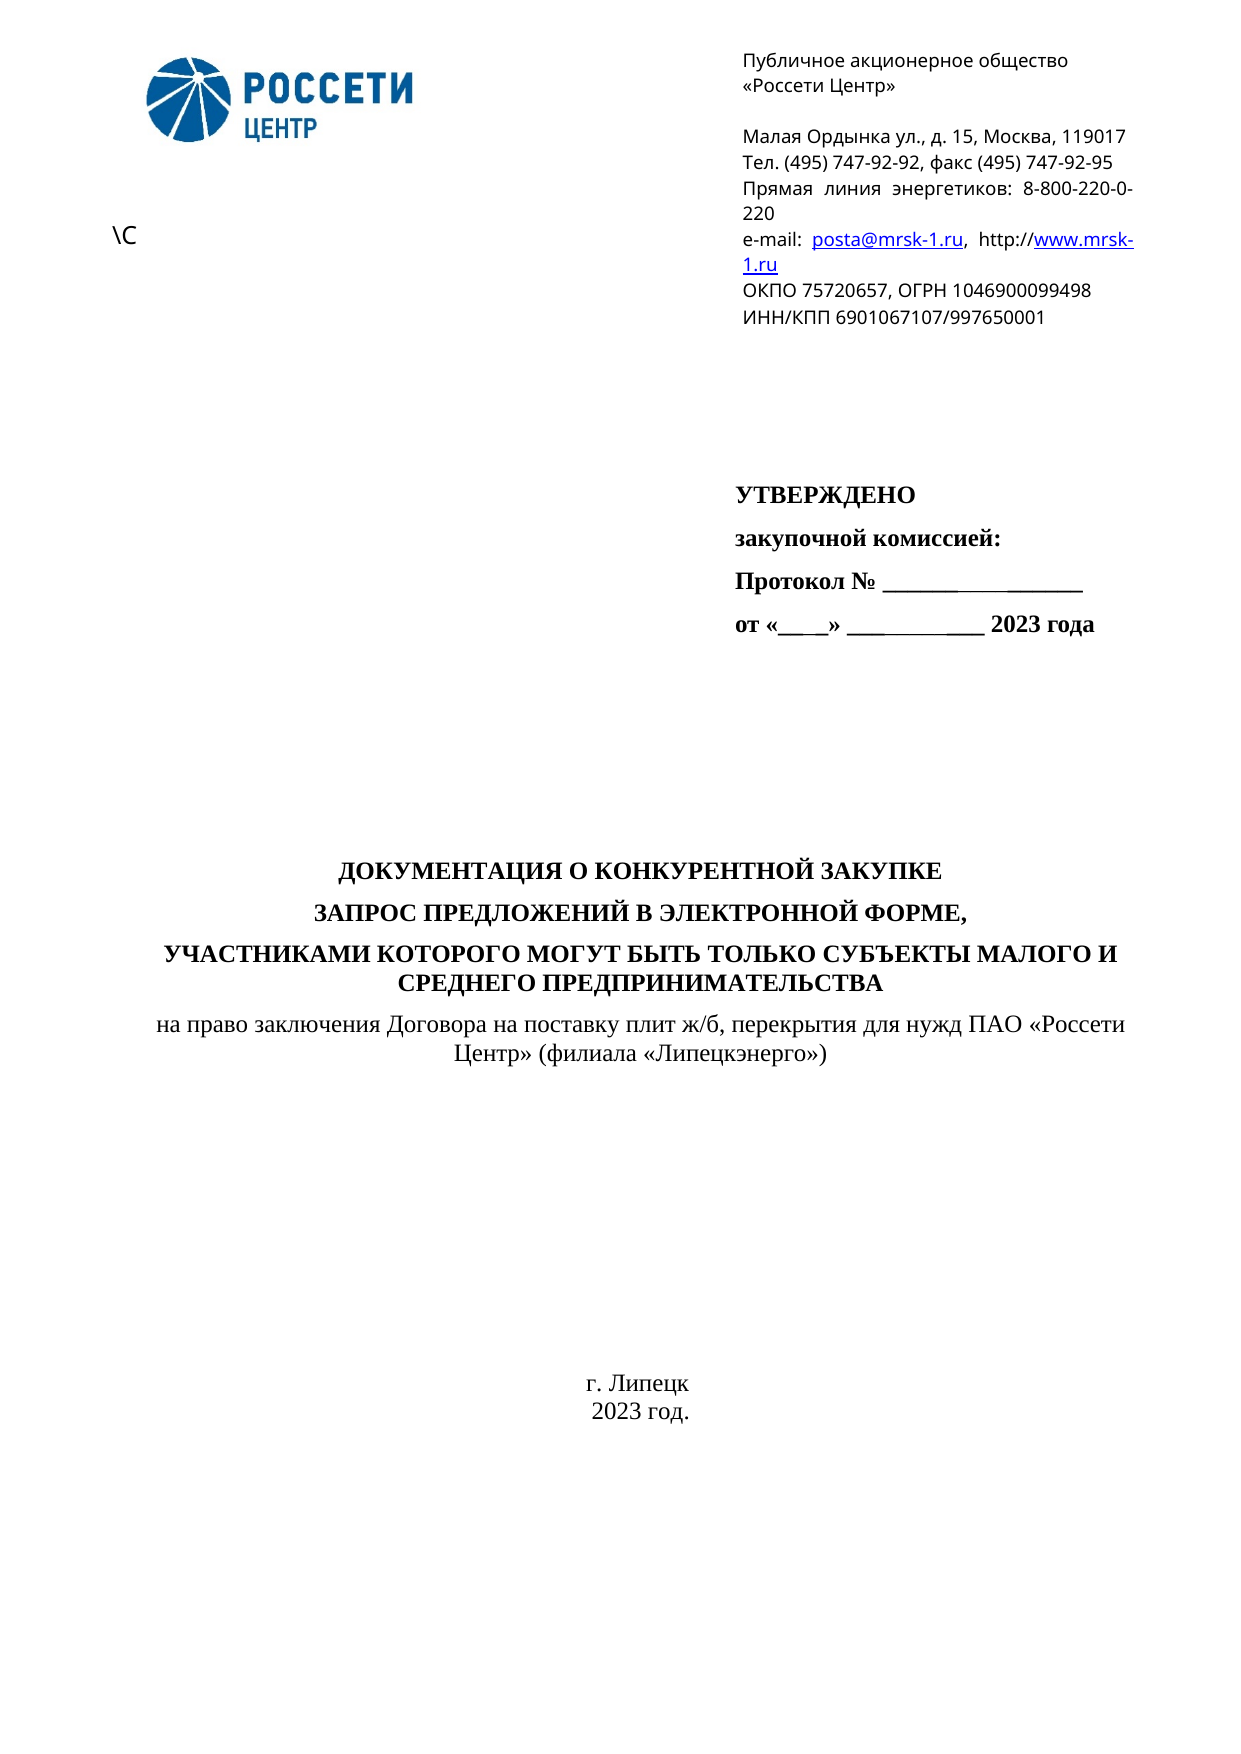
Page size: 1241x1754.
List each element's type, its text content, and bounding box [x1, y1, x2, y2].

text от «____» ___________ 2023 года [735, 609, 1151, 638]
text ЗАПРОС ПРЕДЛОЖЕНИЙ В ЭЛЕКТРОННОЙ ФОРМЕ, [129, 898, 1151, 926]
table_header Публичное акционерное общество «Россети Центр» Малая Ордынка ул., д. 15, Москва, 119017 Тел. (495) 747-92-92, факс (495) 747-92-95 Прямая линия энергетиков: 8-800-220-0-220 e-mail: posta@mrsk-1.ru, http://www.mrsk-1.ru ОКПО 75720657, ОГРН 1046900099498 ИНН/КПП 6901067107/997650001 [731, 47, 1145, 336]
text г. Липецк 2023 год. [129, 1368, 1151, 1425]
text ДОКУМЕНТАЦИЯ О КОНКУРЕНТНОЙ ЗАКУПКЕ [129, 856, 1151, 885]
table_header \С [141, 47, 731, 336]
text УЧАСТНИКАМИ КОТОРОГО МОГУТ БЫТЬ ТОЛЬКО СУБЪЕКТЫ МАЛОГО И СРЕДНЕГО ПРЕДПРИНИМАТЕЛЬСТВА [129, 939, 1151, 996]
text Протокол № ________________ [735, 566, 1151, 595]
text на право заключения Договора на поставку плит ж/б, перекрытия для нужд ПАО «Россети Центр» (филиала «Липецкэнерго») [129, 1009, 1151, 1066]
text УТВЕРЖДЕНО [735, 480, 1151, 509]
text закупочной комиссией: [735, 523, 1151, 552]
